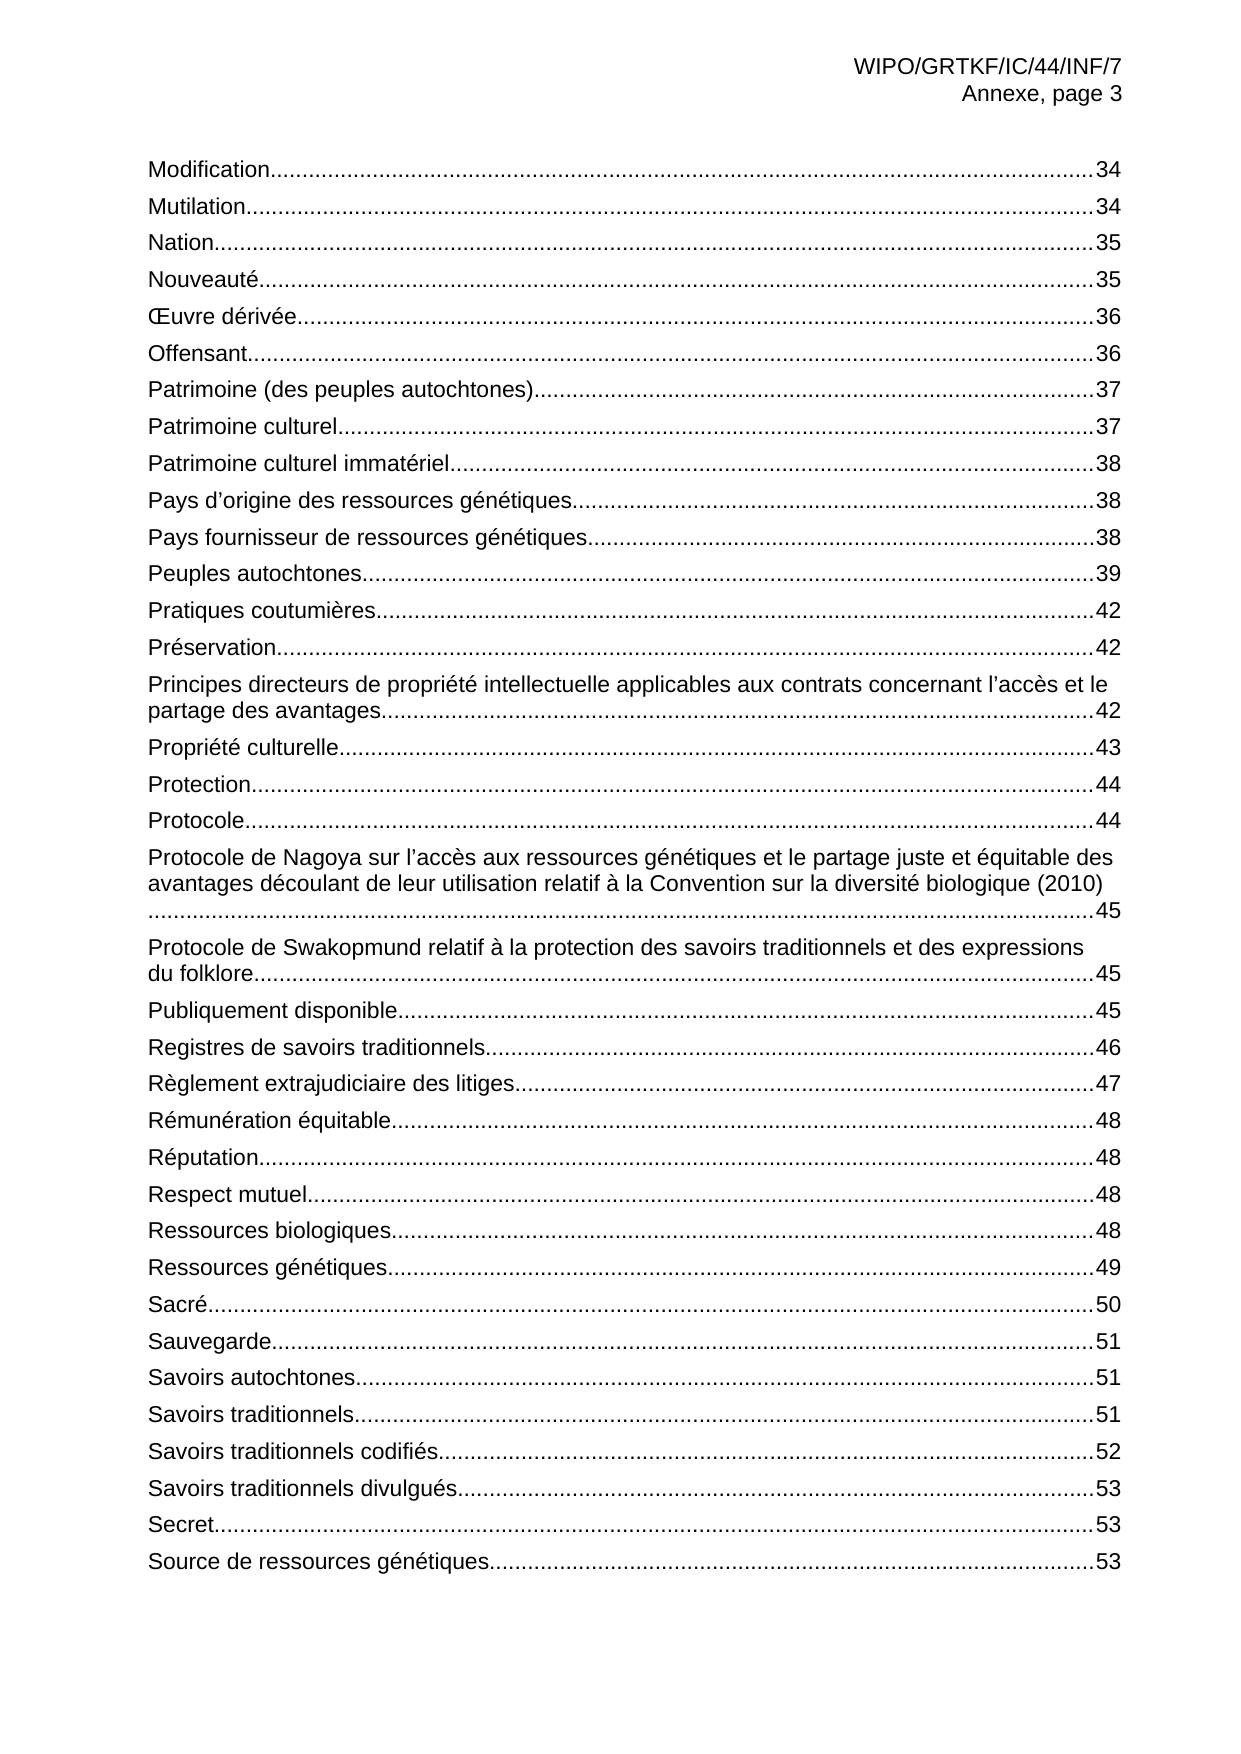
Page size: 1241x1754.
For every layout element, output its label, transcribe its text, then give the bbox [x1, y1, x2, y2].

text Pays fournisseur de ressources génétiques 38 [148, 523, 1122, 550]
text Patrimoine (des peuples autochtones) 37 [148, 376, 1122, 403]
text Savoirs traditionnels divulgués 53 [148, 1475, 1122, 1501]
text Patrimoine culturel 37 [148, 413, 1122, 439]
text Préservation 42 [148, 634, 1122, 660]
text Modification 34 [148, 156, 1122, 182]
text Protocole 44 [148, 807, 1122, 834]
text Offensant 36 [148, 340, 1122, 366]
text Pratiques coutumières 42 [148, 597, 1122, 623]
text Ressources génétiques 49 [148, 1254, 1122, 1280]
text Principes directeurs de propriété intellectuelle applicables aux contrats concernant l’accès et le partage des avantages 42 [148, 671, 1122, 723]
text Propriété culturelle 43 [148, 734, 1122, 760]
text Peuples autochtones 39 [148, 560, 1122, 587]
text Protection 44 [148, 771, 1122, 797]
text Savoirs traditionnels codifiés 52 [148, 1438, 1122, 1464]
text Ressources biologiques 48 [148, 1217, 1122, 1244]
text Savoirs autochtones 51 [148, 1364, 1122, 1391]
text Rémunération équitable 48 [148, 1107, 1122, 1133]
text Registres de savoirs traditionnels 46 [148, 1033, 1122, 1060]
text Secret 53 [148, 1511, 1122, 1538]
text Publiquement disponible 45 [148, 997, 1122, 1023]
text Nation 35 [148, 229, 1122, 256]
text Pays d’origine des ressources génétiques 38 [148, 487, 1122, 513]
text Savoirs traditionnels 51 [148, 1401, 1122, 1427]
text Sauvegarde 51 [148, 1328, 1122, 1354]
text Protocole de Nagoya sur l’accès aux ressources génétiques et le partage juste et équitable des avantages découlant de leur utilisation relatif à la Convention sur la diversité biologique (2010) 45 [148, 844, 1122, 923]
text Source de ressources génétiques 53 [148, 1548, 1122, 1574]
text Œuvre dérivée 36 [148, 303, 1122, 329]
text Sacré 50 [148, 1291, 1122, 1317]
text Respect mutuel 48 [148, 1181, 1122, 1207]
text Mutilation 34 [148, 193, 1122, 219]
text Patrimoine culturel immatériel 38 [148, 450, 1122, 476]
text Réputation 48 [148, 1144, 1122, 1170]
text Protocole de Swakopmund relatif à la protection des savoirs traditionnels et des expressions du folklore 45 [148, 933, 1122, 986]
text Règlement extrajudiciaire des litiges 47 [148, 1070, 1122, 1097]
text Nouveauté 35 [148, 266, 1122, 292]
